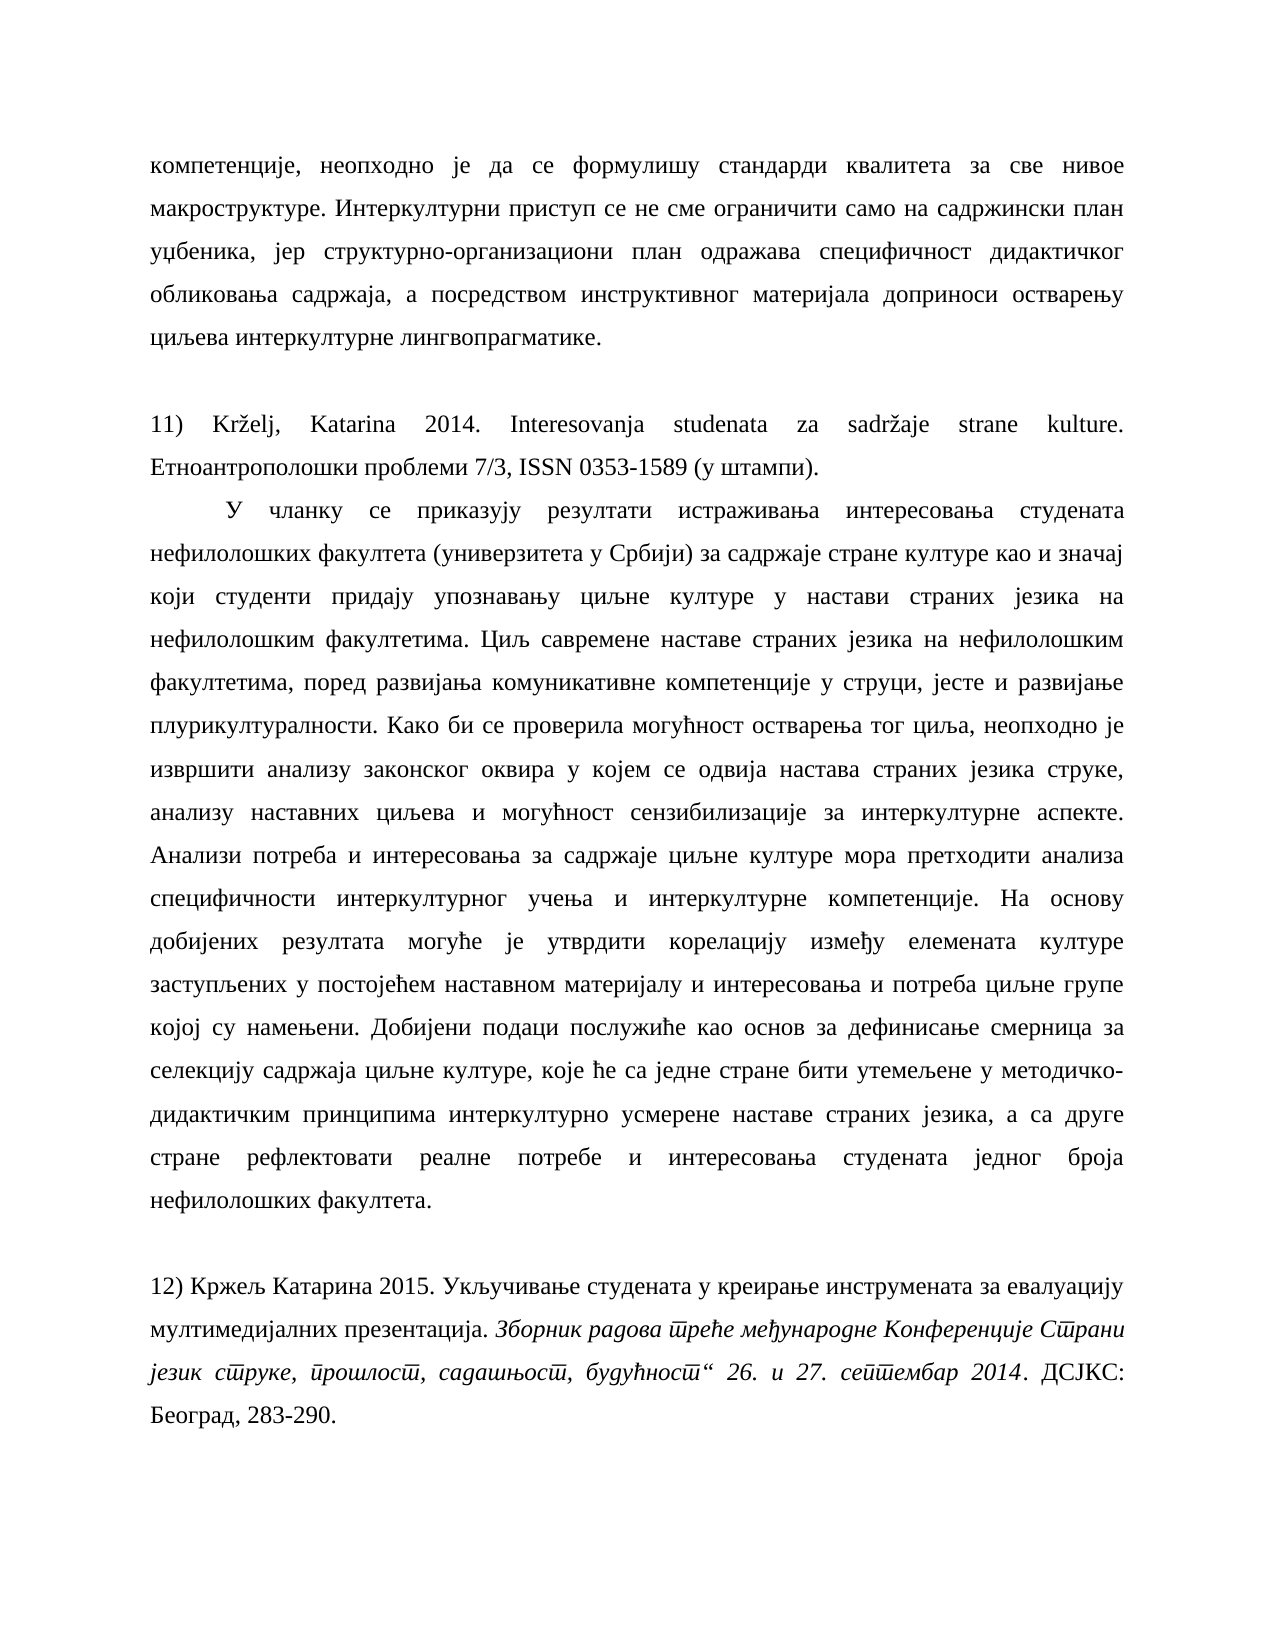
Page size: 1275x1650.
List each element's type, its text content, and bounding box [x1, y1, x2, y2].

text 12) Кржељ Катарина 2015. Укључивање студената у креирање инструмената за евалуацију мултимедијалних презентација. Зборник радова треће међународне Конференције Страни језик струке, прошлост, садашњост, будућност“ 26. и 27. септембар 2014. ДСЈКС: Београд, 283-290. [150, 1271, 1125, 1429]
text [150, 150, 1125, 351]
text У чланку се приказују резултати истраживања интересовања студената нефилолошких факултета (универзитета у Србији) за садржаје стране културе као и значај који студенти придају упознавању циљне културе у настави страних језика на нефилолошким факултетима. Циљ савремене наставе страних језика на нефилолошким факултетима, поред развијања комуникативне компетенције у струци, јесте и развијање плурикултуралности. Како би се проверила могућност остварења тог циља, неопходно је извршити анализу законског оквира у којем се одвија настава страних језика струке, анализу наставних циљева и могућност сензибилизације за интеркултурне аспекте. Анализи потреба и интересовања за садржаје циљне културе мора претходити анализа специфичности интеркултурног учења и интеркултурне компетенције. На основу добијених резултата могуће је утврдити корелацију између елемената културе заступљених у постојећем наставном материјалу и интересовања и потреба циљне групе којој су намењени. Добијени подаци послужиће као основ за дефинисање смерница за селекцију садржаја циљне културе, које ће са једне стране бити утемељене у методичко-дидактичким принципима интеркултурно усмерене наставе страних језика, а са друге стране рефлектовати реалне потребе и интересовања студената једног броја нефилолошких факултета. [150, 495, 1125, 1214]
text 11) Krželj, Katarina 2014. Interesovanja studenata za sadržaje strane kulture. Етноантрополошки проблеми 7/3, ISSN 0353-1589 (у штампи). [150, 409, 1125, 481]
